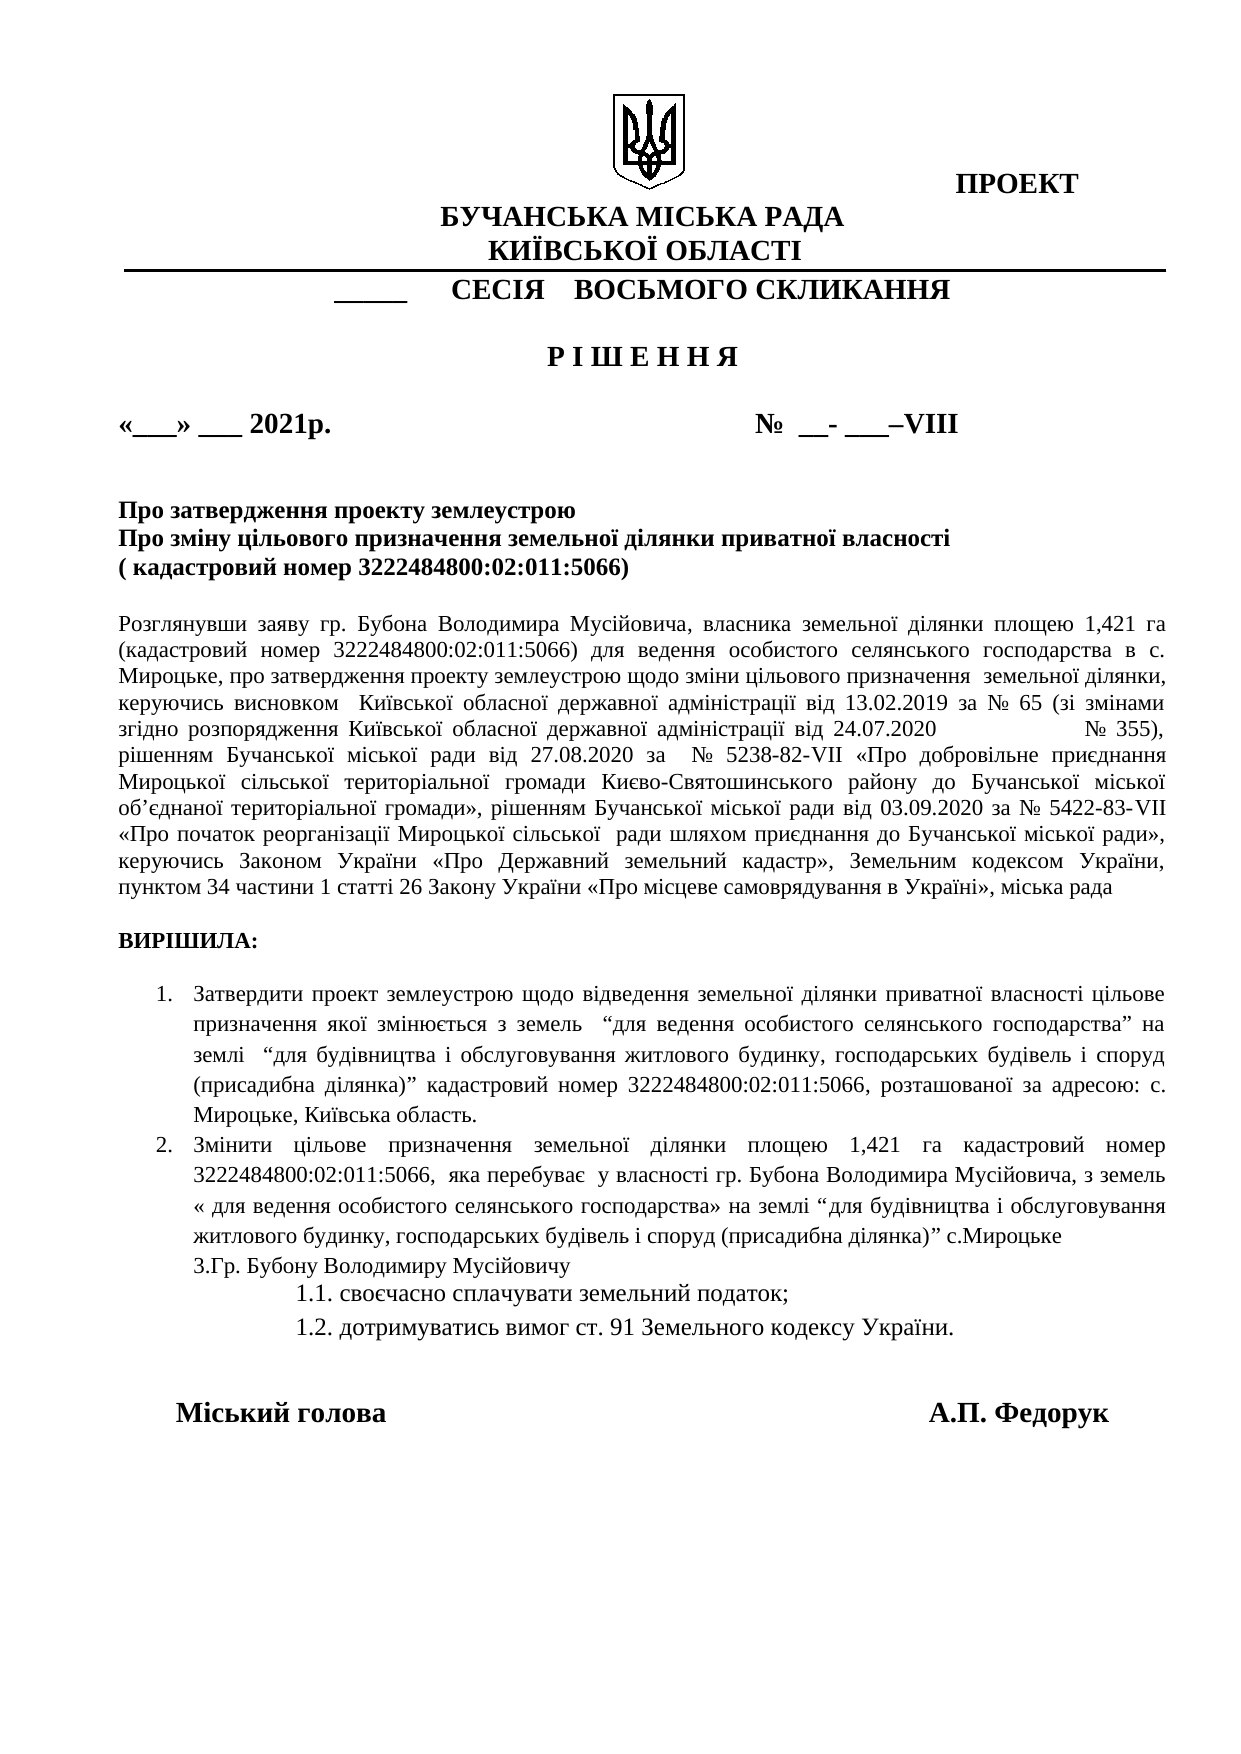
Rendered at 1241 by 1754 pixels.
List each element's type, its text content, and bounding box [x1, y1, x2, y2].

text ВИРІШИЛА: [118, 928, 1166, 954]
list Змінити цільове призначення земельної ділянки площею 1,421 га кадастровий номер 3222484800:02:011:5066, яка перебуває у власності гр. Бубона Володимира Мусійовича, з земель « для ведення особистого селянського господарства» на землі “для будівництва і обслуговування житлового будинку, господарських будівель і споруд (присадибна ділянка)” с.Мироцьке [156, 1131, 1166, 1248]
text Про зміну цільового призначення земельної ділянки приватної власності [118, 523, 1166, 552]
text ПРОЕКТ [118, 89, 1166, 199]
text Розглянувши заяву гр. Бубона Володимира Мусійовича, власника земельної ділянки площею 1,421 га (кадастровий номер 3222484800:02:011:5066) для ведення особистого селянського господарства в с. Мироцьке, про затвердження проекту землеустрою щодо зміни цільового призначення земельної ділянки, керуючись висновком Київської обласної державної адміністрації від 13.02.2019 за № 65 (зі змінами згідно розпорядження Київської обласної державної адміністрації від 24.07.2020 № 355), рішенням Бучанської міської ради від 27.08.2020 за № 5238-82-VІІ «Про добровільне приєднання Мироцької сільської територіальної громади Києво-Святошинського району до Бучанської міської об’єднаної територіальної громади», рішенням Бучанської міської ради від 03.09.2020 за № 5422-83-VІІ «Про початок реорганізації Мироцької сільської ради шляхом приєднання до Бучанської міської ради», керуючись Законом України «Про Державний земельний кадастр», Земельним кодексом України, пунктом 34 частини 1 статті 26 Закону України «Про місцеве самоврядування в Україні», міська рада [118, 610, 1166, 899]
text Про затвердження проекту землеустрою [118, 495, 1166, 523]
text 3.Гр. Бубону Володимиру Мусійовичу [193, 1252, 1166, 1278]
text БУЧАНСЬКА МІСЬКА РАДА [118, 199, 1166, 233]
text КИЇВСЬКОЇ ОБЛАСТІ [123, 233, 1166, 272]
text «___» ___ 2021р. № __- ___–VІІІ [118, 406, 1166, 439]
list своєчасно сплачувати земельний податок; [295, 1278, 1166, 1307]
text _____ СЕСІЯ ВОСЬМОГО СКЛИКАННЯ [118, 272, 1166, 305]
text Р І Ш Е Н Н Я [118, 339, 1166, 372]
list Затвердити проект землеустрою щодо відведення земельної ділянки приватної власності цільове призначення якої змінюється з земель “для ведення особистого селянського господарства” на землі “для будівництва і обслуговування житлового будинку, господарських будівель і споруд (присадибна ділянка)” кадастровий номер 3222484800:02:011:5066, розташованої за адресою: с. Мироцьке, Київська область. [156, 980, 1166, 1127]
text Міський голова А.П. Федорук [118, 1395, 1166, 1428]
list дотримуватись вимог ст. 91 Земельного кодексу України. [295, 1312, 1166, 1340]
text ( кадастровий номер 3222484800:02:011:5066) [118, 552, 1166, 581]
